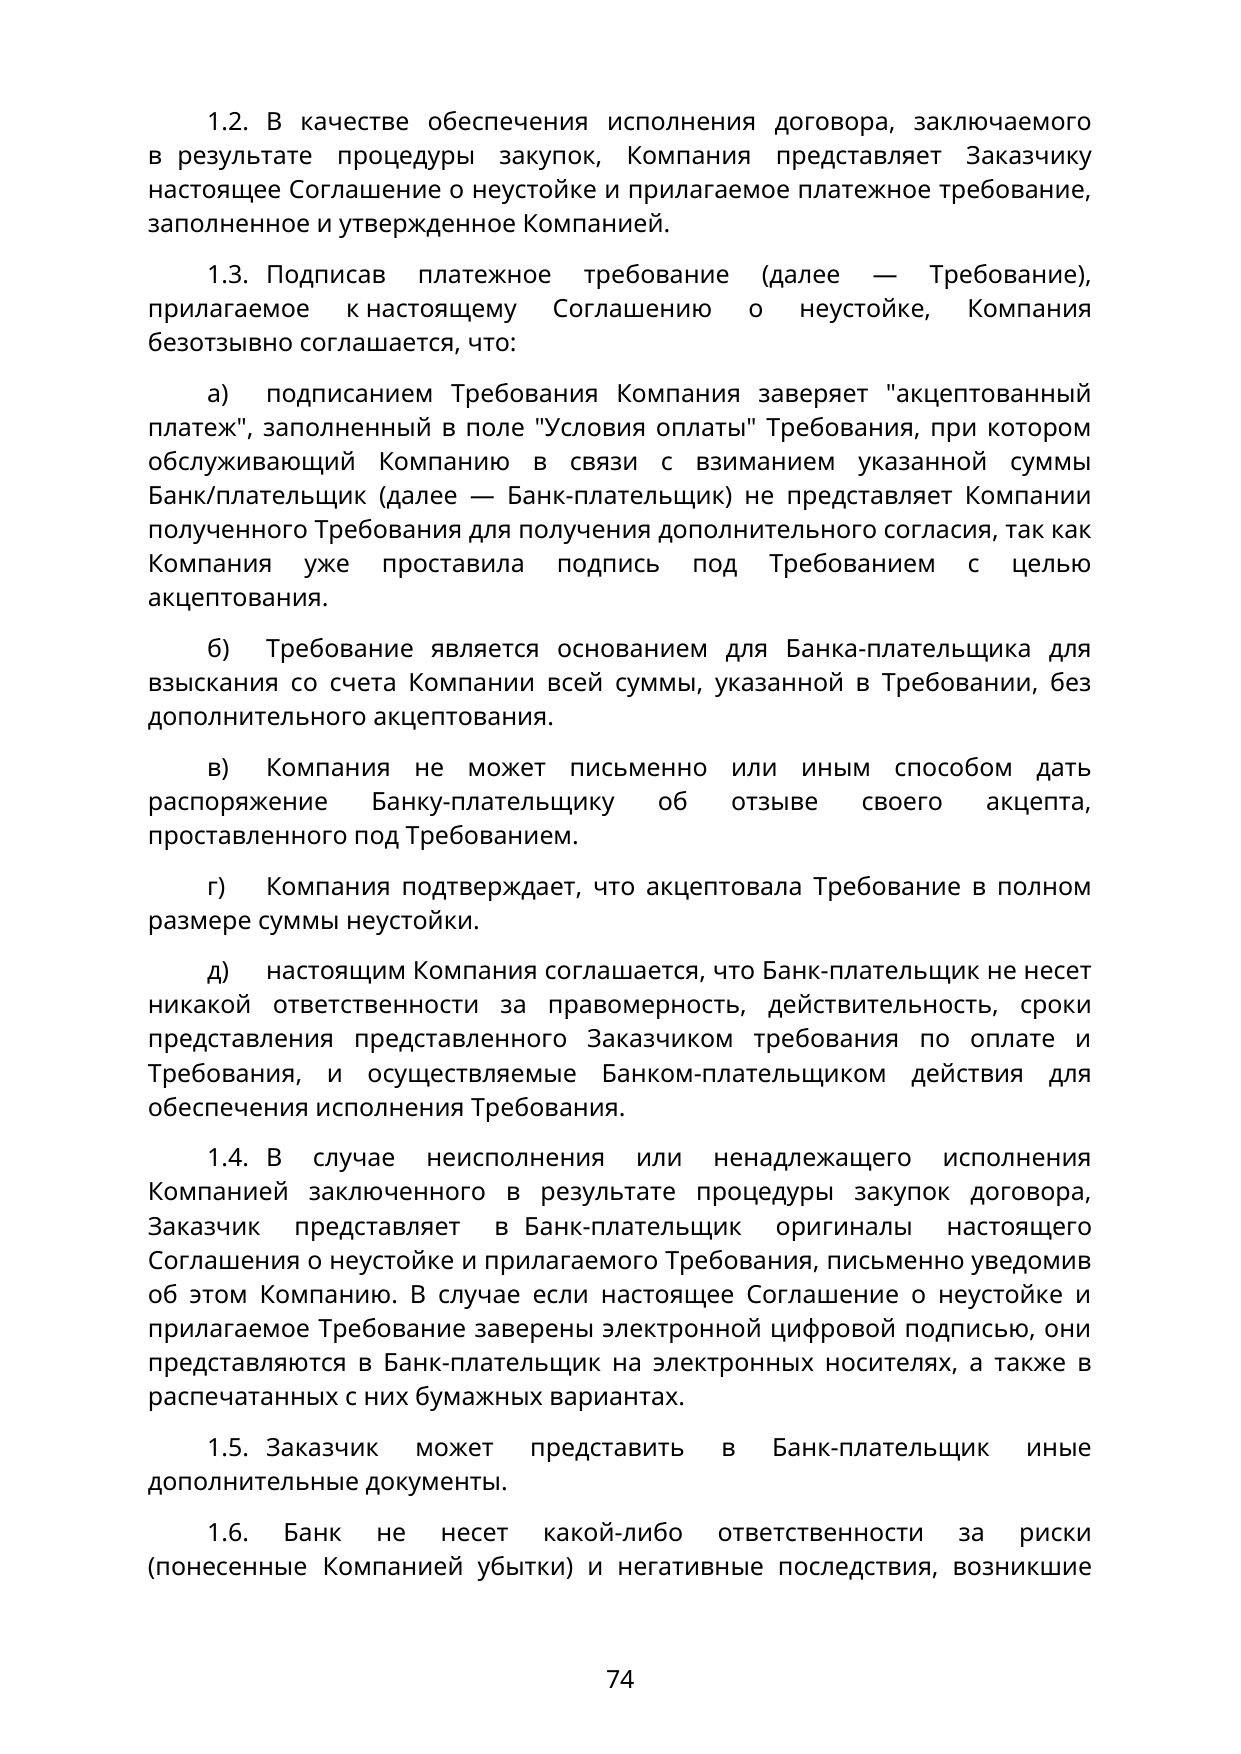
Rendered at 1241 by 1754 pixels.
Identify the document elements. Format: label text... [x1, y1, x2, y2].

text 1.2. В качестве обеспечения исполнения договора, заключаемого в результате процедуры закупок, Компания представляет Заказчику настоящее Соглашение о неустойке и прилагаемое платежное требование, заполненное и утвержденное Компанией. [148, 103, 1092, 240]
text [148, 1514, 1092, 1582]
text 1.4. В случае неисполнения или ненадлежащего исполнения Компанией заключенного в результате процедуры закупок договора, Заказчик представляет в Банк-плательщик оригиналы настоящего Соглашения о неустойке и прилагаемого Требования, письменно уведомив об этом Компанию. В случае если настоящее Соглашение о неустойке и прилагаемое Требование заверены электронной цифровой подписью, они представляются в Банк-плательщик на электронных носителях, а также в распечатанных с них бумажных вариантах. [148, 1140, 1092, 1413]
text 1.3. Подписав платежное требование (далее — Требование), прилагаемое к настоящему Соглашению о неустойке, Компания безотзывно соглашается, что: [148, 257, 1092, 359]
text г) Компания подтверждает, что акцептовала Требование в полном размере суммы неустойки. [148, 868, 1092, 936]
text б) Требование является основанием для Банка-плательщика для взыскания со счета Компании всей суммы, указанной в Требовании, без дополнительного акцептования. [148, 631, 1092, 733]
text в) Компания не может письменно или иным способом дать распоряжение Банку-плательщику об отзыве своего акцепта, проставленного под Требованием. [148, 749, 1092, 852]
text 1.5. Заказчик может представить в Банк-плательщик иные дополнительные документы. [148, 1429, 1092, 1497]
text д) настоящим Компания соглашается, что Банк-плательщик не несет никакой ответственности за правомерность, действительность, сроки представления представленного Заказчиком требования по оплате и Требования, и осуществляемые Банком-плательщиком действия для обеспечения исполнения Требования. [148, 953, 1092, 1123]
text а) подписанием Требования Компания заверяет "акцептованный платеж", заполненный в поле "Условия оплаты" Требования, при котором обслуживающий Компанию в связи с взиманием указанной суммы Банк/плательщик (далее — Банк-плательщик) не представляет Компании полученного Требования для получения дополнительного согласия, так как Компания уже проставила подпись под Требованием с целью акцептования. [148, 375, 1092, 614]
